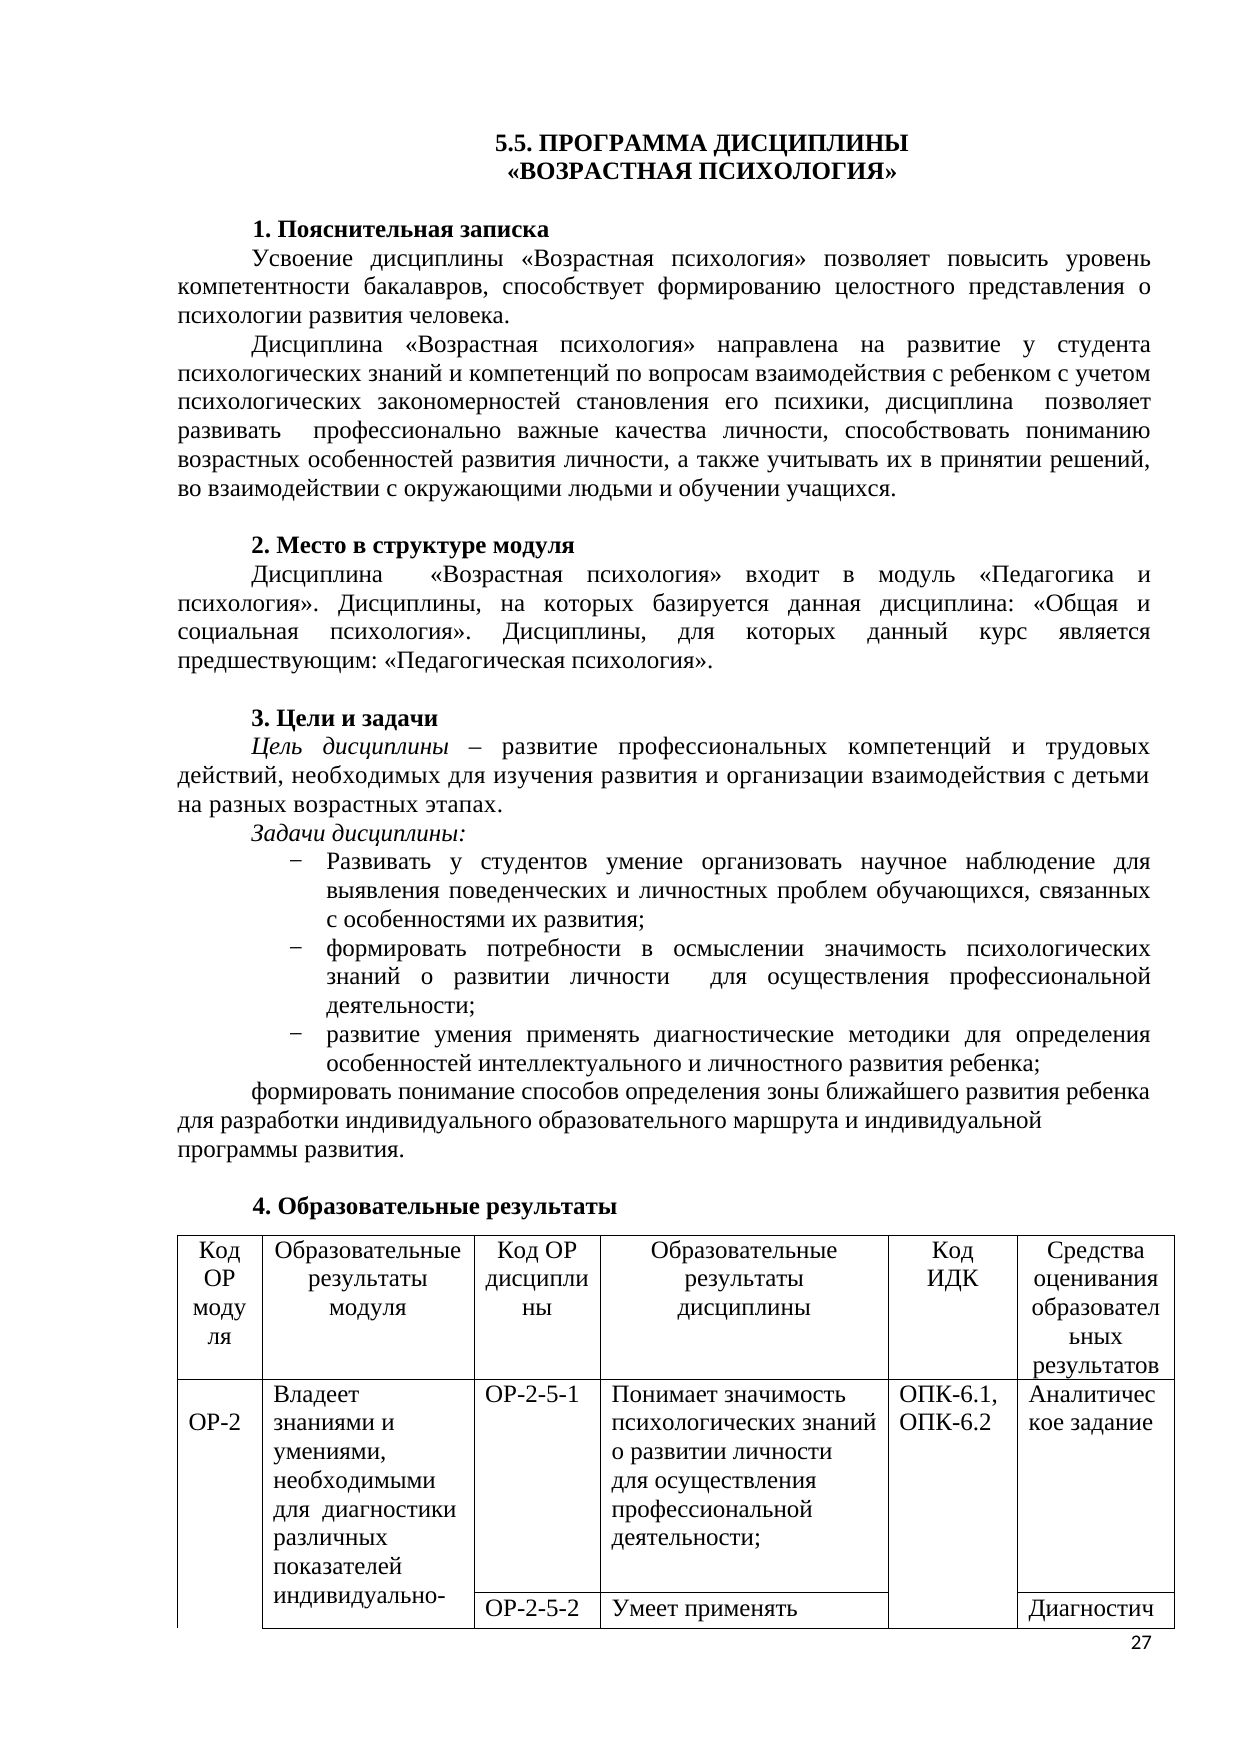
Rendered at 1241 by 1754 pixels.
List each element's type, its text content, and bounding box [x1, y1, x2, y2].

table_cell Аналитическое задание [1018, 1380, 1174, 1592]
table_cell ОР-2-5-2 [475, 1593, 600, 1628]
text формировать понимание способов определения зоны ближайшего развития ребенка для разработки индивидуального образовательного маршрута и индивидуальной программы развития. [177, 1076, 1152, 1163]
table_header Образовательные результаты модуля [263, 1236, 474, 1378]
table_cell Владеет знаниями и умениями, необходимыми для диагностики различных показателей индивидуально-личностного развития ребенка и развития у обучающихся познавательной активности, самостоятельности, построения (совместно с другими специалистами) программ индивидуального развития ребенка и организации сотрудничества обучающихся. [263, 1380, 474, 1628]
list формировать потребности в осмыслении значимость психологических знаний о развитии личности для осуществления профессиональной деятельности; [288, 933, 1152, 1019]
table_header Код ОР дисциплины [475, 1236, 600, 1378]
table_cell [1018, 1593, 1174, 1628]
table_cell Понимает значимость психологических знаний о развитии личности для осуществления профессиональной деятельности; [601, 1380, 888, 1592]
text Усвоение дисциплины «Возрастная психология» позволяет повысить уровень компетентности бакалавров, способствует формированию целостного представления о психологии развития человека. [177, 243, 1152, 329]
table_header Средства оценивания образовательных результатов [1018, 1236, 1174, 1378]
subtitle «ВОЗРАСТНАЯ ПСИХОЛОГИЯ» [177, 156, 1152, 185]
list Развивать у студентов умение организовать научное наблюдение для выявления поведенческих и личностных проблем обучающихся, связанных с особенностями их развития; [288, 846, 1152, 933]
list развитие умения применять диагностические методики для определения особенностей интеллектуального и личностного развития ребенка; [288, 1019, 1152, 1076]
text 3. Цели и задачи [177, 703, 1152, 731]
text Дисциплина «Возрастная психология» направлена на развитие у студента психологических знаний и компетенций по вопросам взаимодействия с ребенком с учетом психологических закономерностей становления его психики, дисциплина позволяет развивать профессионально важные качества личности, способствовать пониманию возрастных особенностей развития личности, а также учитывать их в принятии решений, во взаимодействии с окружающими людьми и обучении учащихся. [177, 329, 1152, 501]
text Цель дисциплины – развитие профессиональных компетенций и трудовых действий, необходимых для изучения развития и организации взаимодействия с детьми на разных возрастных этапах. [177, 731, 1152, 818]
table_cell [601, 1593, 888, 1628]
table_header Код ИДК [889, 1236, 1017, 1378]
subtitle 5.5. ПРОГРАММА ДИСЦИПЛИНЫ [177, 128, 1152, 156]
text 1. Пояснительная записка [177, 214, 1152, 243]
text 2. Место в структуре модуля [177, 530, 1152, 559]
table_header Образовательные результаты дисциплины [601, 1236, 888, 1378]
text Задачи дисциплины: [177, 818, 1152, 846]
table_cell ОПК-6.1, ОПК-6.2 [889, 1380, 1017, 1628]
text Дисциплина «Возрастная психология» входит в модуль «Педагогика и психология». Дисциплины, на которых базируется данная дисциплина: «Общая и социальная психология». Дисциплины, для которых данный курс является предшествующим: «Педагогическая психология». [177, 559, 1152, 674]
table_cell ОР-2-5-1 [475, 1380, 600, 1592]
table_header Код ОР модуля [178, 1236, 262, 1378]
text 4. Образовательные результаты [252, 1191, 1152, 1220]
table_cell ОР-2 [178, 1380, 262, 1628]
